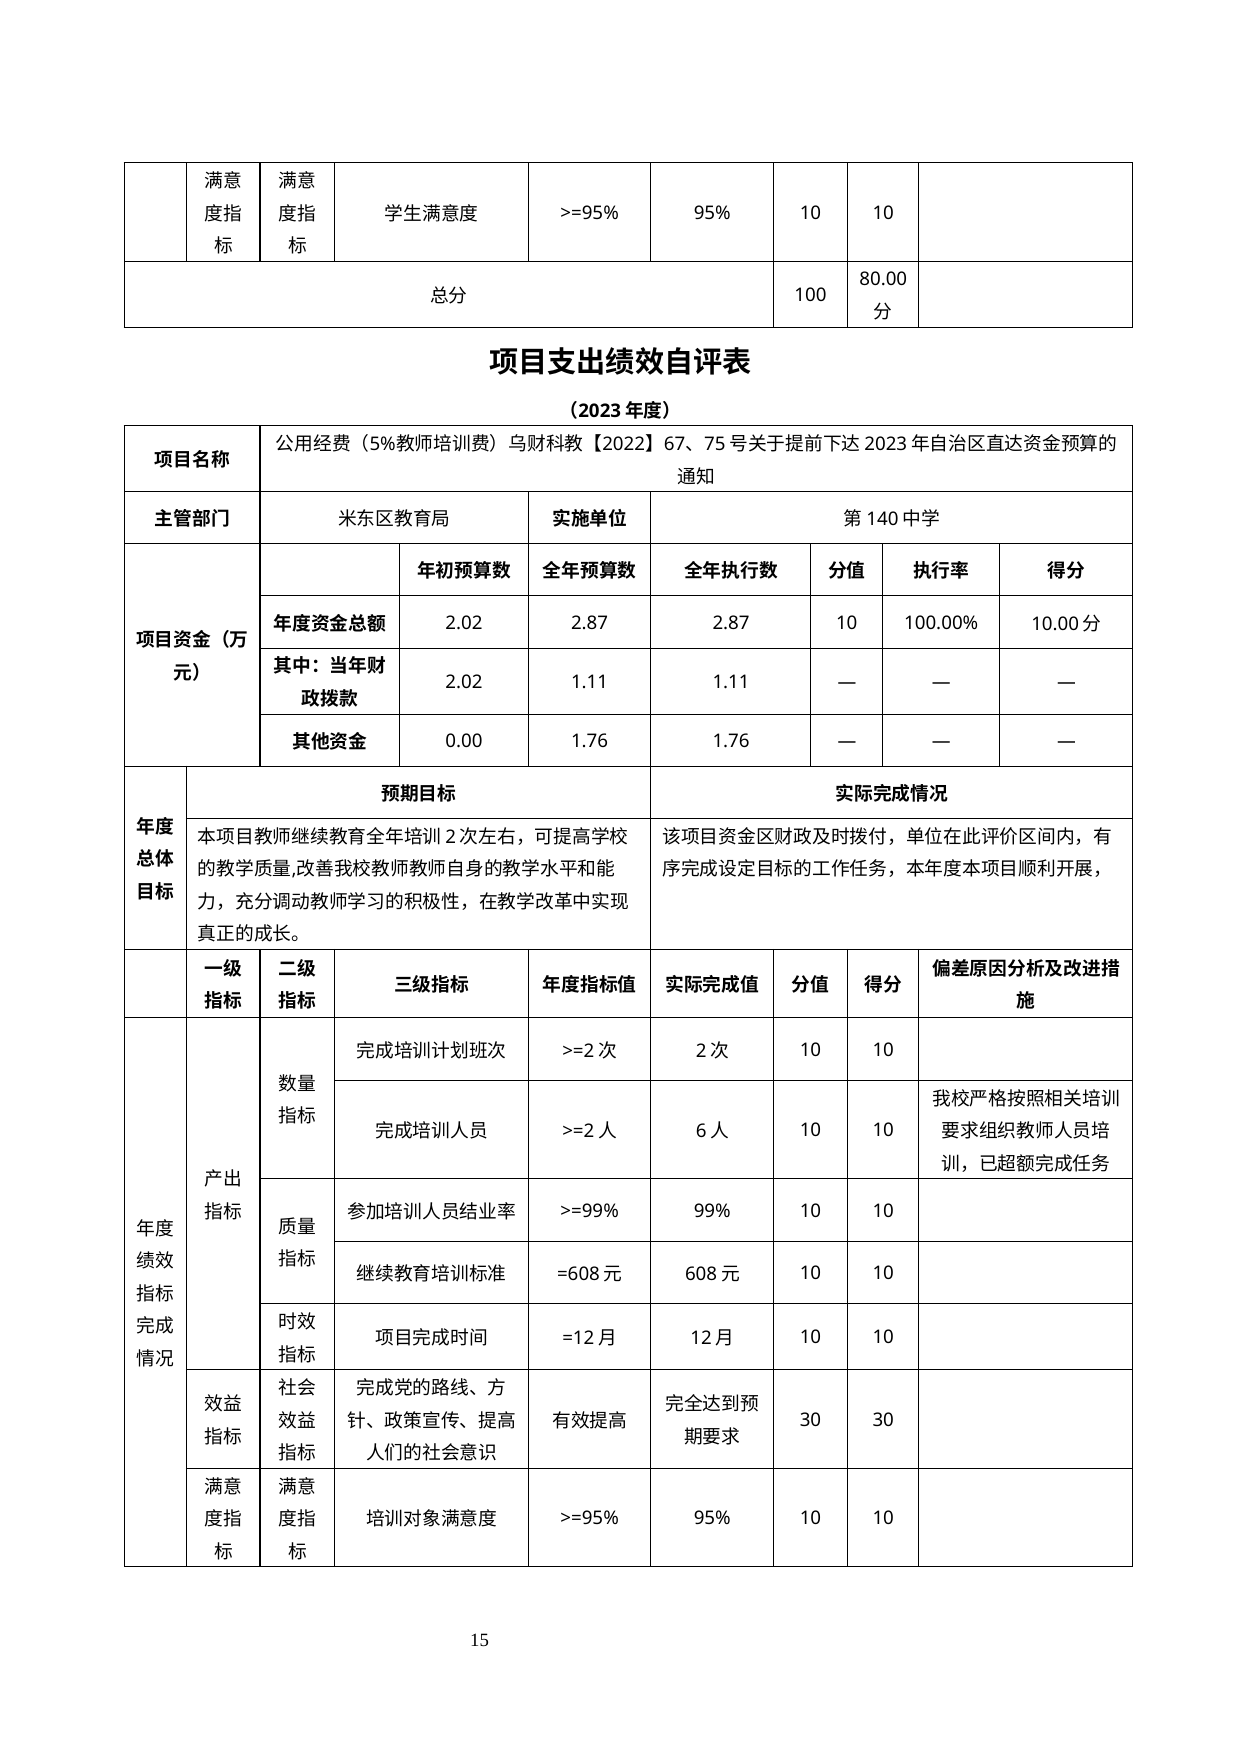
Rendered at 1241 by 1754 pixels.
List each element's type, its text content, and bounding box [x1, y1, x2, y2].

table_cell [919, 262, 1132, 327]
table_cell 10 [848, 1242, 918, 1303]
table_cell 偏差原因分析及改进措施 [919, 950, 1132, 1017]
table_cell 2.02 [400, 649, 528, 713]
table_cell 10 [774, 1469, 847, 1566]
table_cell 产出指标 [187, 1018, 259, 1369]
table_cell 95% [651, 163, 773, 261]
table_cell 10.00分 [1000, 596, 1132, 647]
table_cell 满意度指标 [261, 1469, 334, 1566]
table_cell 分值 [774, 950, 847, 1017]
table_cell 0.00 [400, 715, 528, 766]
table_cell 100.00% [883, 596, 999, 647]
table_cell 二级指标 [261, 950, 334, 1017]
table_cell 预期目标 [187, 767, 650, 818]
table_cell 实际完成值 [651, 950, 773, 1017]
table_cell 年度绩效指标完成情况 [125, 1018, 186, 1566]
table_cell 其中：当年财政拨款 [261, 649, 399, 713]
table_cell 年初预算数 [400, 544, 528, 595]
table_cell 2.87 [529, 596, 650, 647]
table_cell >=95% [529, 1469, 650, 1566]
table_cell 项目完成时间 [335, 1304, 528, 1369]
table_cell 全年预算数 [529, 544, 650, 595]
table_cell 2.87 [651, 596, 810, 647]
table_cell 30 [848, 1370, 918, 1468]
table_cell 80.00分 [848, 262, 918, 327]
table_cell =608元 [529, 1242, 650, 1303]
table_cell 99% [651, 1179, 773, 1241]
table_cell — [1000, 649, 1132, 713]
table_cell [919, 1304, 1132, 1369]
table_cell 学生满意度 [335, 163, 528, 261]
table_cell 10 [848, 1018, 918, 1079]
table_cell 完成党的路线、方针、政策宣传、提高人们的社会意识 [335, 1370, 528, 1468]
table_cell 第140中学 [651, 492, 1132, 543]
table_cell 12月 [651, 1304, 773, 1369]
table_cell 年度资金总额 [261, 596, 399, 647]
table_cell 10 [774, 1018, 847, 1079]
table_cell 满意度指标 [261, 163, 334, 261]
table_cell 10 [774, 1242, 847, 1303]
table_cell 本项目教师继续教育全年培训2次左右，可提高学校的教学质量,改善我校教师教师自身的教学水平和能力，充分调动教师学习的积极性，在教学改革中实现真正的成长。 [187, 819, 650, 949]
table_cell 参加培训人员结业率 [335, 1179, 528, 1241]
text （2023年度） [187, 393, 1053, 425]
table_cell 608元 [651, 1242, 773, 1303]
table_cell 1.76 [529, 715, 650, 766]
table_cell 完全达到预期要求 [651, 1370, 773, 1468]
table_cell 1.76 [651, 715, 810, 766]
table_cell 分值 [811, 544, 882, 595]
table_cell 米东区教育局 [261, 492, 528, 543]
table_cell 10 [774, 1081, 847, 1178]
table_cell 完成培训计划班次 [335, 1018, 528, 1079]
table_cell — [883, 649, 999, 713]
table_cell — [1000, 715, 1132, 766]
table_cell 全年执行数 [651, 544, 810, 595]
table_cell =12月 [529, 1304, 650, 1369]
table_cell 10 [848, 1179, 918, 1241]
table_cell — [811, 649, 882, 713]
table_cell 完成培训人员 [335, 1081, 528, 1178]
table_cell [125, 950, 186, 1017]
table_cell 100 [774, 262, 847, 327]
table_cell 项目资金（万元） [125, 544, 259, 766]
table_cell 效益指标 [187, 1370, 259, 1468]
table_cell 一级指标 [187, 950, 259, 1017]
table_cell 培训对象满意度 [335, 1469, 528, 1566]
table_cell 满意度指标 [187, 163, 259, 261]
table_header 项目名称 [125, 426, 259, 491]
table_cell 1.11 [529, 649, 650, 713]
table_cell 继续教育培训标准 [335, 1242, 528, 1303]
table_cell 执行率 [883, 544, 999, 595]
table_cell [919, 1179, 1132, 1241]
table_cell 该项目资金区财政及时拨付，单位在此评价区间内，有序完成设定目标的工作任务，本年度本项目顺利开展， [651, 819, 1132, 949]
table_cell >=95% [529, 163, 650, 261]
table_cell 2次 [651, 1018, 773, 1079]
table_cell 时效指标 [261, 1304, 334, 1369]
table_cell 10 [774, 163, 847, 261]
table_cell [919, 1469, 1132, 1566]
table_cell 主管部门 [125, 492, 259, 543]
table_cell 其他资金 [261, 715, 399, 766]
table_cell 10 [848, 163, 918, 261]
text 项目支出绩效自评表 [187, 328, 1053, 393]
table_cell 得分 [1000, 544, 1132, 595]
table_cell 三级指标 [335, 950, 528, 1017]
table_header 公用经费（5%教师培训费）乌财科教【2022】67、75号关于提前下达2023年自治区直达资金预算的通知 [261, 426, 1132, 491]
table_cell [919, 163, 1132, 261]
table_cell 满意度指标 [187, 1469, 259, 1566]
table_cell 10 [774, 1304, 847, 1369]
table_cell 我校严格按照相关培训要求组织教师人员培训，已超额完成任务 [919, 1081, 1132, 1178]
table_cell 10 [848, 1081, 918, 1178]
table_cell 2.02 [400, 596, 528, 647]
table_cell 年度总体目标 [125, 767, 186, 949]
table_cell — [811, 715, 882, 766]
table_cell [919, 1018, 1132, 1079]
table_cell 30 [774, 1370, 847, 1468]
table_cell >=2次 [529, 1018, 650, 1079]
table_cell [919, 1242, 1132, 1303]
table_cell 实施单位 [529, 492, 650, 543]
table_cell [919, 1370, 1132, 1468]
table_cell 10 [848, 1304, 918, 1369]
table_cell 总分 [125, 262, 773, 327]
table_cell 10 [811, 596, 882, 647]
table_cell [261, 544, 399, 595]
table_cell 数量指标 [261, 1018, 334, 1178]
table_cell >=99% [529, 1179, 650, 1241]
table_cell 年度指标值 [529, 950, 650, 1017]
table_cell 10 [848, 1469, 918, 1566]
table_cell 质量指标 [261, 1179, 334, 1303]
table_cell >=2人 [529, 1081, 650, 1178]
table_cell 有效提高 [529, 1370, 650, 1468]
table_cell 实际完成情况 [651, 767, 1132, 818]
table_cell 社会效益指标 [261, 1370, 334, 1468]
table_cell 6人 [651, 1081, 773, 1178]
table_cell 10 [774, 1179, 847, 1241]
table_cell 95% [651, 1469, 773, 1566]
table_cell — [883, 715, 999, 766]
table_cell 得分 [848, 950, 918, 1017]
table_cell 1.11 [651, 649, 810, 713]
